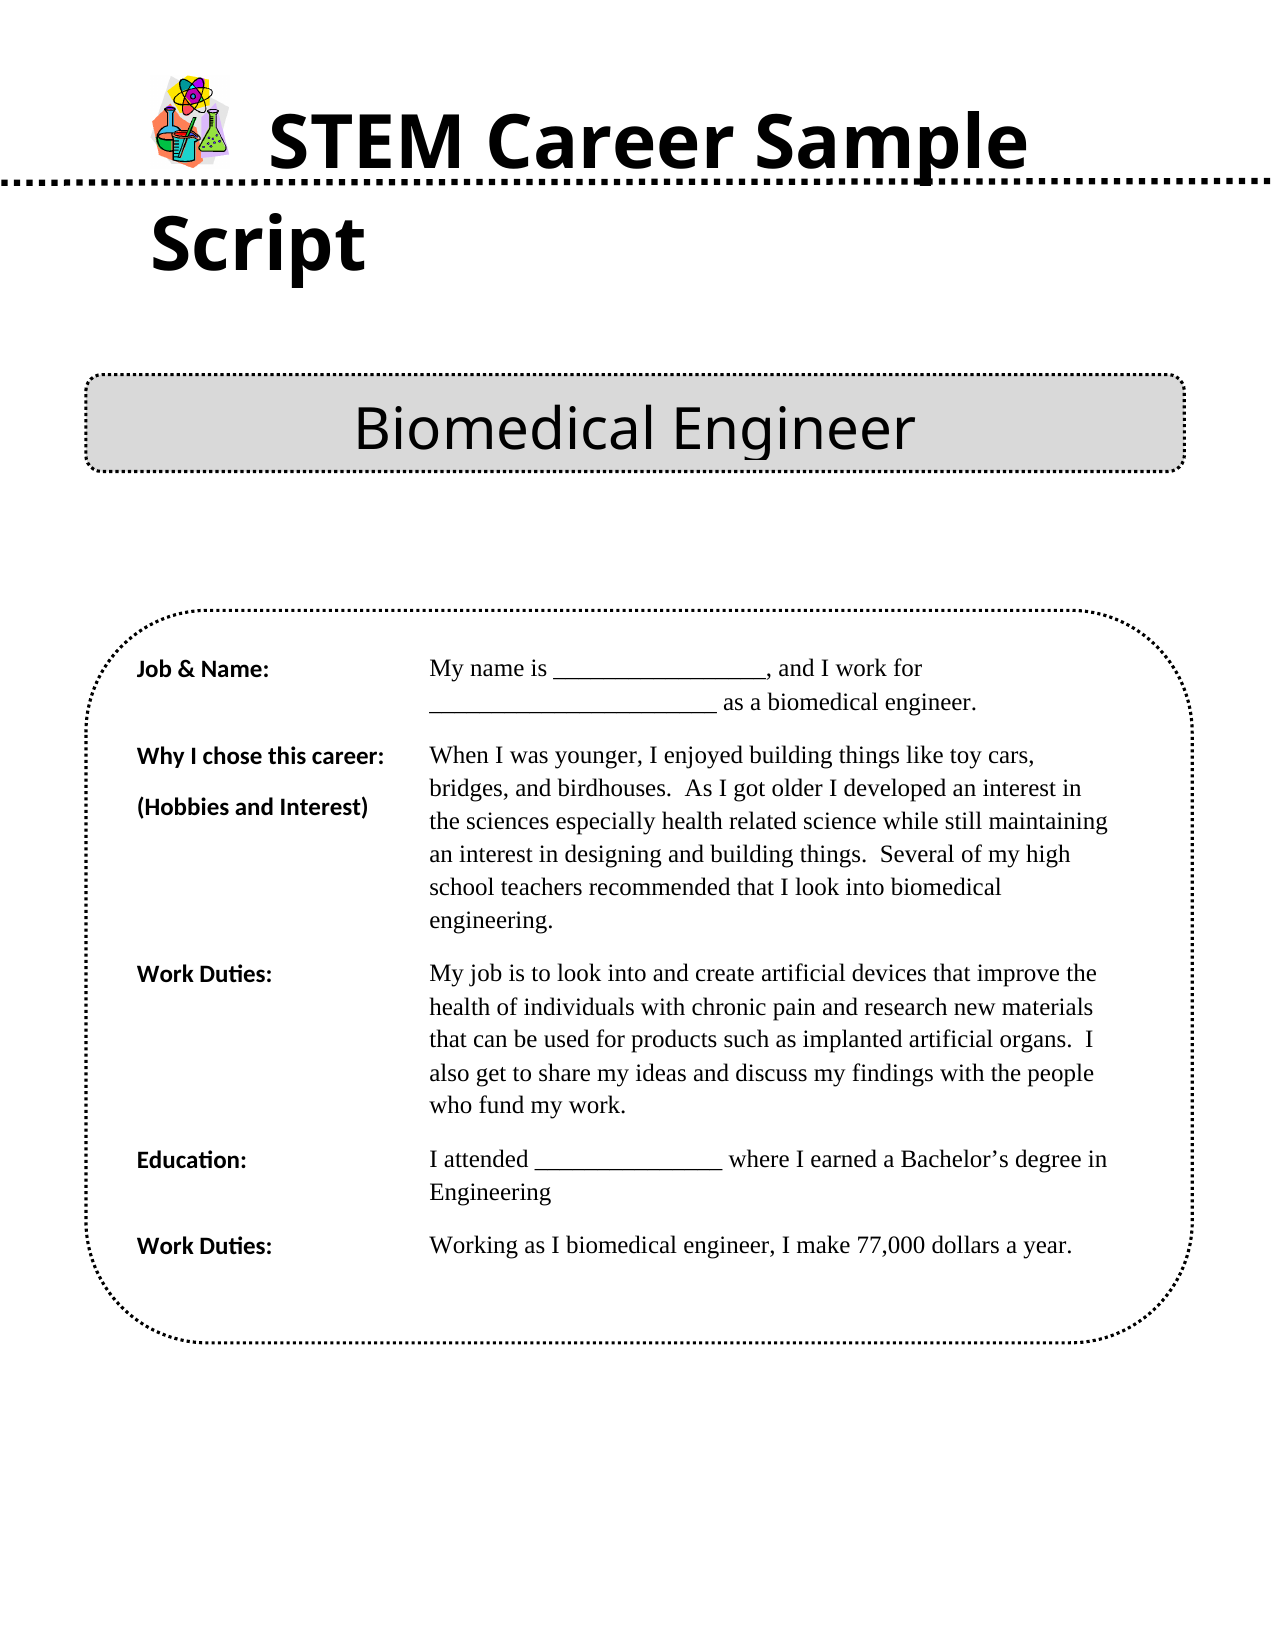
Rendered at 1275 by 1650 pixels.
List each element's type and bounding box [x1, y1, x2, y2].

picture [150, 75, 230, 169]
